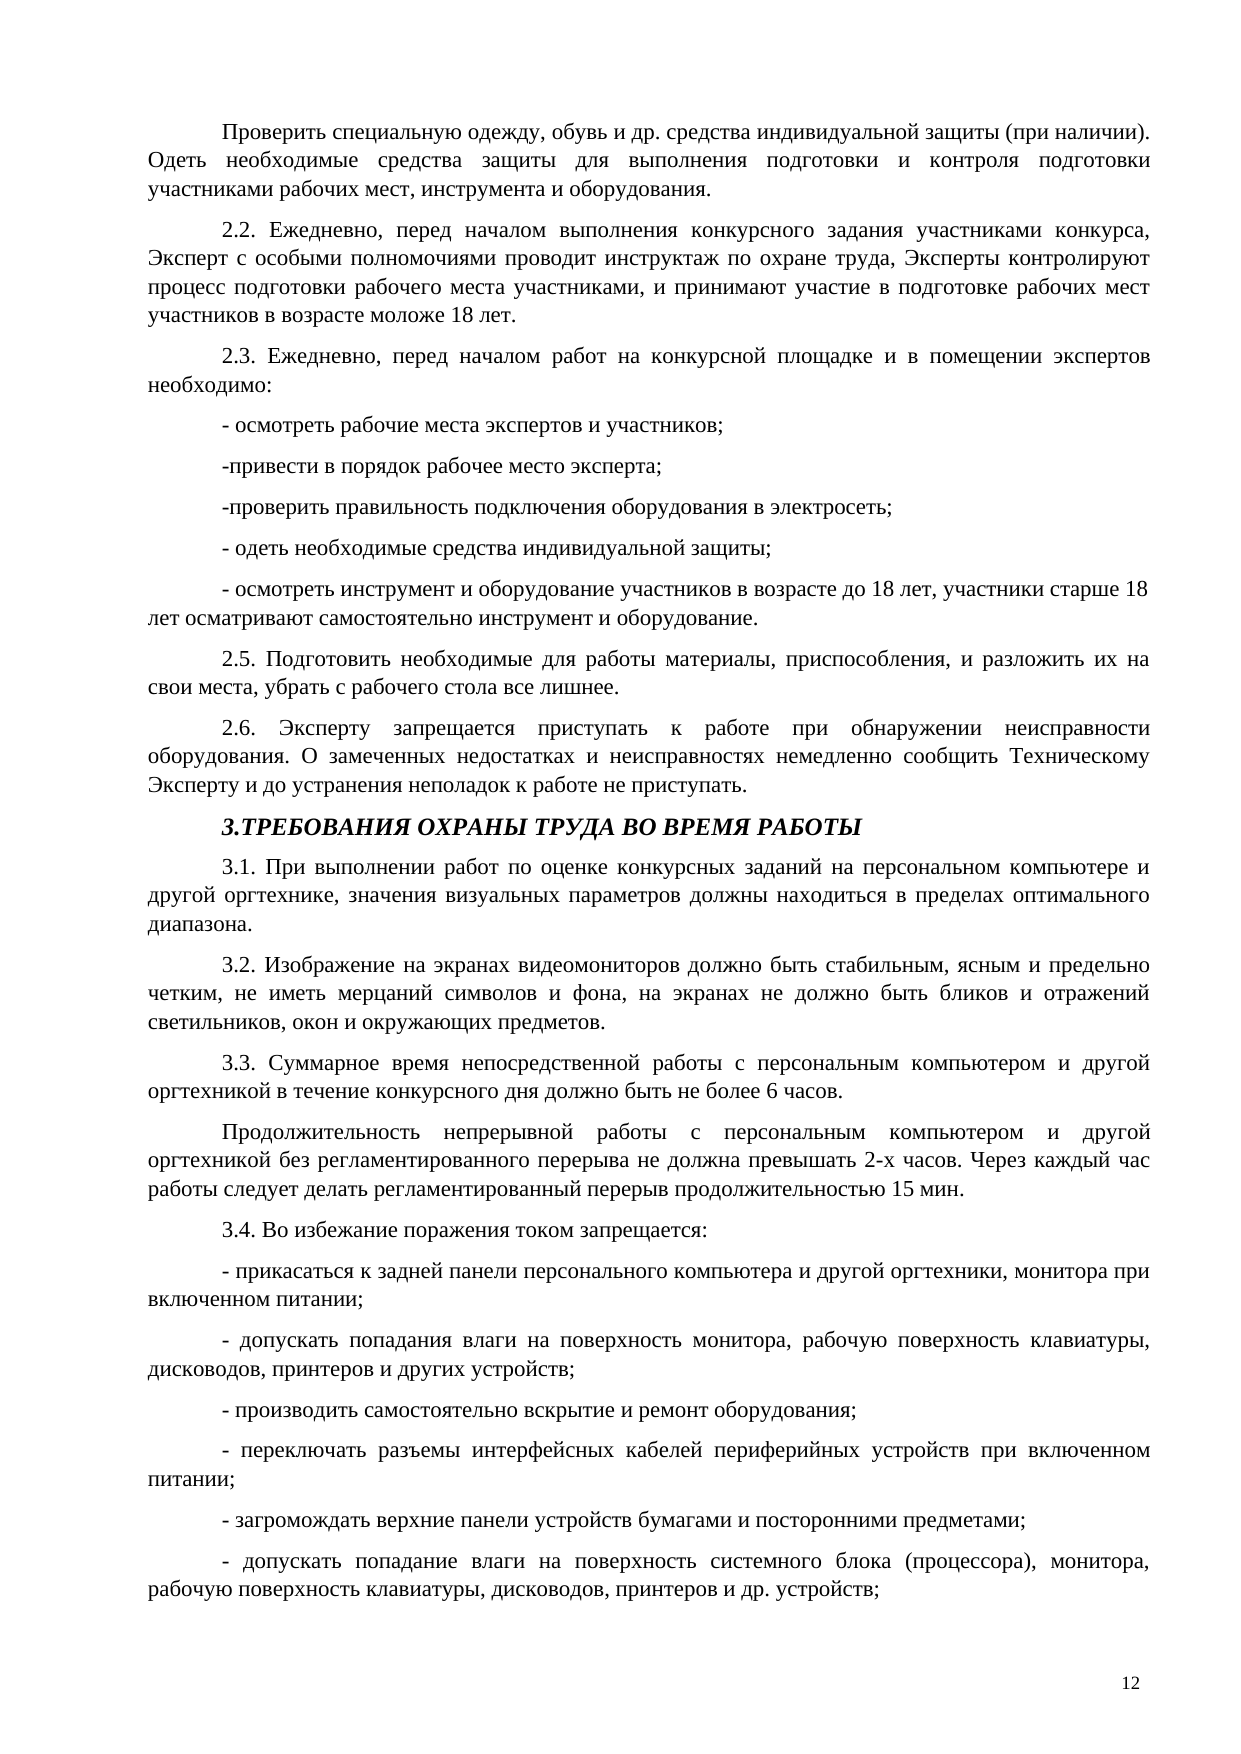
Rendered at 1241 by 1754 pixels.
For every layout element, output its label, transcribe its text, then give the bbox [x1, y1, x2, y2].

text - загромождать верхние панели устройств бумагами и посторонними предметами; [148, 1506, 1152, 1532]
text 3.2. Изображение на экранах видеомониторов должно быть стабильным, ясным и предельно четким, не иметь мерцаний символов и фона, на экранах не должно быть бликов и отражений светильников, окон и окружающих предметов. [148, 951, 1152, 1034]
text Продолжительность непрерывной работы с персональным компьютером и другой оргтехникой без регламентированного перерыва не должна превышать 2-х часов. Через каждый час работы следует делать регламентированный перерыв продолжительностью 15 мин. [148, 1118, 1152, 1201]
text - допускать попадания влаги на поверхность монитора, рабочую поверхность клавиатуры, дисководов, принтеров и других устройств; [148, 1326, 1152, 1381]
text - осмотреть инструмент и оборудование участников в возрасте до 18 лет, участники старше 18 лет осматривают самостоятельно инструмент и оборудование. [148, 575, 1152, 630]
text - осмотреть рабочие места экспертов и участников; [148, 412, 1152, 438]
text - прикасаться к задней панели персонального компьютера и другой оргтехники, монитора при включенном питании; [148, 1257, 1152, 1312]
text 2.5. Подготовить необходимые для работы материалы, приспособления, и разложить их на свои места, убрать с рабочего стола все лишнее. [148, 645, 1152, 699]
text - одеть необходимые средства индивидуальной защиты; [148, 534, 1152, 561]
text -проверить правильность подключения оборудования в электросеть; [148, 493, 1152, 520]
text 3.3. Суммарное время непосредственной работы с персональным компьютером и другой оргтехникой в течение конкурсного дня должно быть не более 6 часов. [148, 1049, 1152, 1103]
subtitle 3.Требования охраны труда во время работы [148, 812, 1152, 841]
text - допускать попадание влаги на поверхность системного блока (процессора), монитора, рабочую поверхность клавиатуры, дисководов, принтеров и др. устройств; [148, 1547, 1152, 1602]
text 3.4. Во избежание поражения током запрещается: [148, 1216, 1152, 1242]
text 2.2. Ежедневно, перед началом выполнения конкурсного задания участниками конкурса, Эксперт с особыми полномочиями проводит инструктаж по охране труда, Эксперты контролируют процесс подготовки рабочего места участниками, и принимают участие в подготовке рабочих мест участников в возрасте моложе 18 лет. [148, 216, 1152, 328]
text 3.1. При выполнении работ по оценке конкурсных заданий на персональном компьютере и другой оргтехнике, значения визуальных параметров должны находиться в пределах оптимального диапазона. [148, 853, 1152, 936]
text -привести в порядок рабочее место эксперта; [148, 452, 1152, 479]
text Проверить специальную одежду, обувь и др. средства индивидуальной защиты (при наличии). Одеть необходимые средства защиты для выполнения подготовки и контроля подготовки участниками рабочих мест, инструмента и оборудования. [148, 118, 1152, 201]
text - переключать разъемы интерфейсных кабелей периферийных устройств при включенном питании; [148, 1437, 1152, 1491]
text 2.3. Ежедневно, перед началом работ на конкурсной площадке и в помещении экспертов необходимо: [148, 342, 1152, 397]
text - производить самостоятельно вскрытие и ремонт оборудования; [148, 1396, 1152, 1422]
text 2.6. Эксперту запрещается приступать к работе при обнаружении неисправности оборудования. О замеченных недостатках и неисправностях немедленно сообщить Техническому Эксперту и до устранения неполадок к работе не приступать. [148, 714, 1152, 797]
